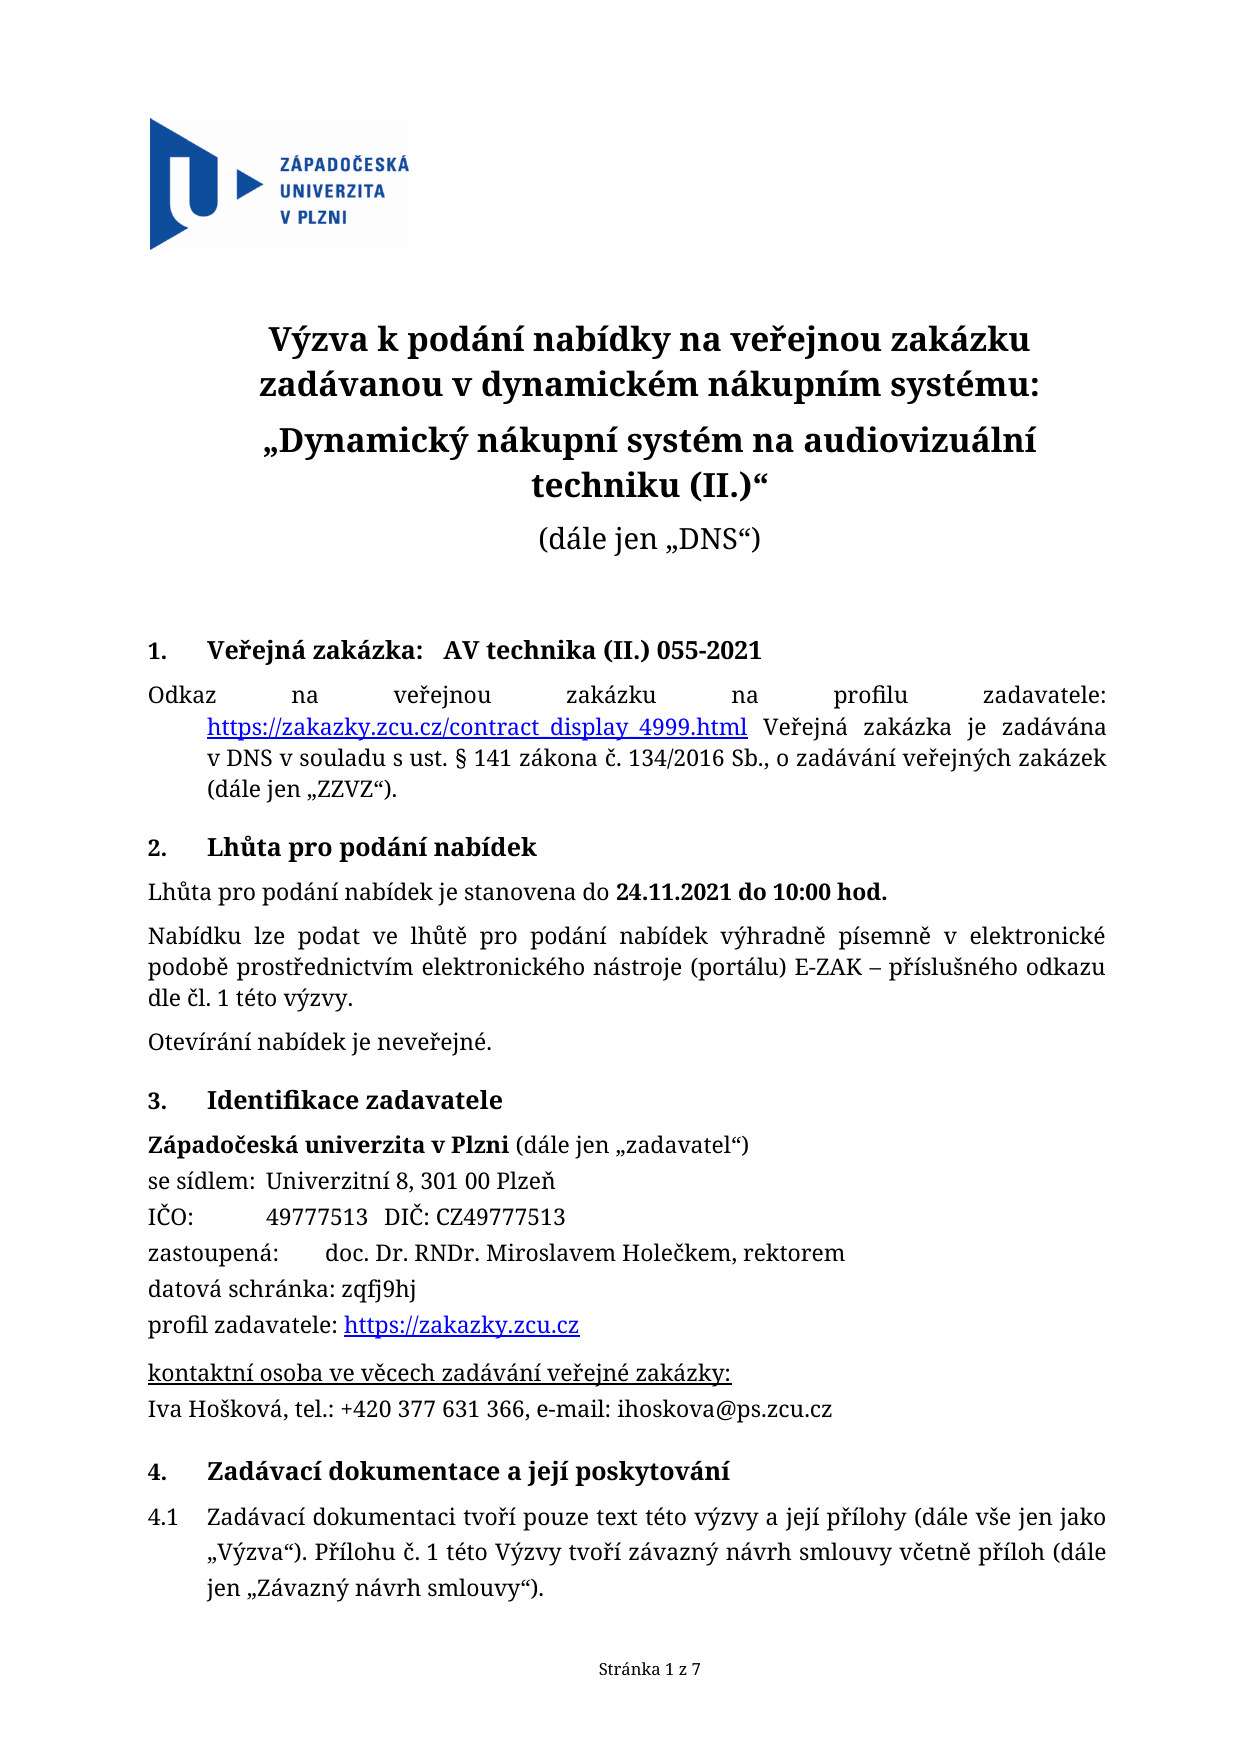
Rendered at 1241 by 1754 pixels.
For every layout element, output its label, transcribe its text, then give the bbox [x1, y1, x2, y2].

text kontaktní osoba ve věcech zadávání veřejné zakázky: [148, 1357, 1107, 1388]
text Výzva k podání nabídky na veřejnou zakázku zadávanou v dynamickém nákupním systému: [192, 316, 1107, 406]
text Odkaz na veřejnou zakázku na profilu zadavatele: https://zakazky.zcu.cz/contract_display_4999.html Veřejná zakázka je zadávána v DNS v souladu s ust. § 141 zákona č. 134/2016 Sb., o zadávání veřejných zakázek (dále jen „ZZVZ“). [148, 679, 1107, 804]
text Lhůta pro podání nabídek je stanovena do 24.11.2021 do 10:00 hod. [148, 876, 1107, 907]
text zastoupená: doc. Dr. RNDr. Miroslavem Holečkem, rektorem [148, 1237, 1107, 1268]
subtitle Lhůta pro podání nabídek [148, 829, 1107, 863]
text se sídlem: Univerzitní 8, 301 00 Plzeň [148, 1165, 1107, 1196]
subtitle Zadávací dokumentace a její poskytování [148, 1454, 1107, 1488]
text Západočeská univerzita v Plzni (dále jen „zadavatel“) [148, 1129, 1107, 1160]
text datová schránka: zqfj9hj [148, 1273, 1107, 1304]
text „Dynamický nákupní systém na audiovizuální techniku (II.)“ [192, 417, 1107, 508]
text Iva Hošková, tel.: +420 377 631 366, e-mail: ihoskova@ps.zcu.cz [148, 1393, 1107, 1424]
text IČO: 49777513 DIČ: CZ49777513 [148, 1201, 1107, 1232]
subtitle Veřejná zakázka: AV technika (II.) 055-2021 [148, 633, 1107, 667]
picture [150, 118, 409, 250]
text profil zadavatele: https://zakazky.zcu.cz [148, 1308, 1107, 1340]
text Otevírání nabídek je neveřejné. [148, 1026, 1107, 1057]
text Nabídku lze podat ve lhůtě pro podání nabídek výhradně písemně v elektronické podobě prostřednictvím elektronického nástroje (portálu) E-ZAK – příslušného odkazu dle čl. 1 této výzvy. [148, 920, 1107, 1013]
list Zadávací dokumentaci tvoří pouze text této výzvy a její přílohy (dále vše jen jako „Výzva“). Přílohu č. 1 této Výzvy tvoří závazný návrh smlouvy včetně příloh (dále jen „Závazný návrh smlouvy“). [148, 1500, 1107, 1603]
text (dále jen „DNS“) [192, 518, 1107, 558]
subtitle Identifikace zadavatele [148, 1082, 1107, 1116]
